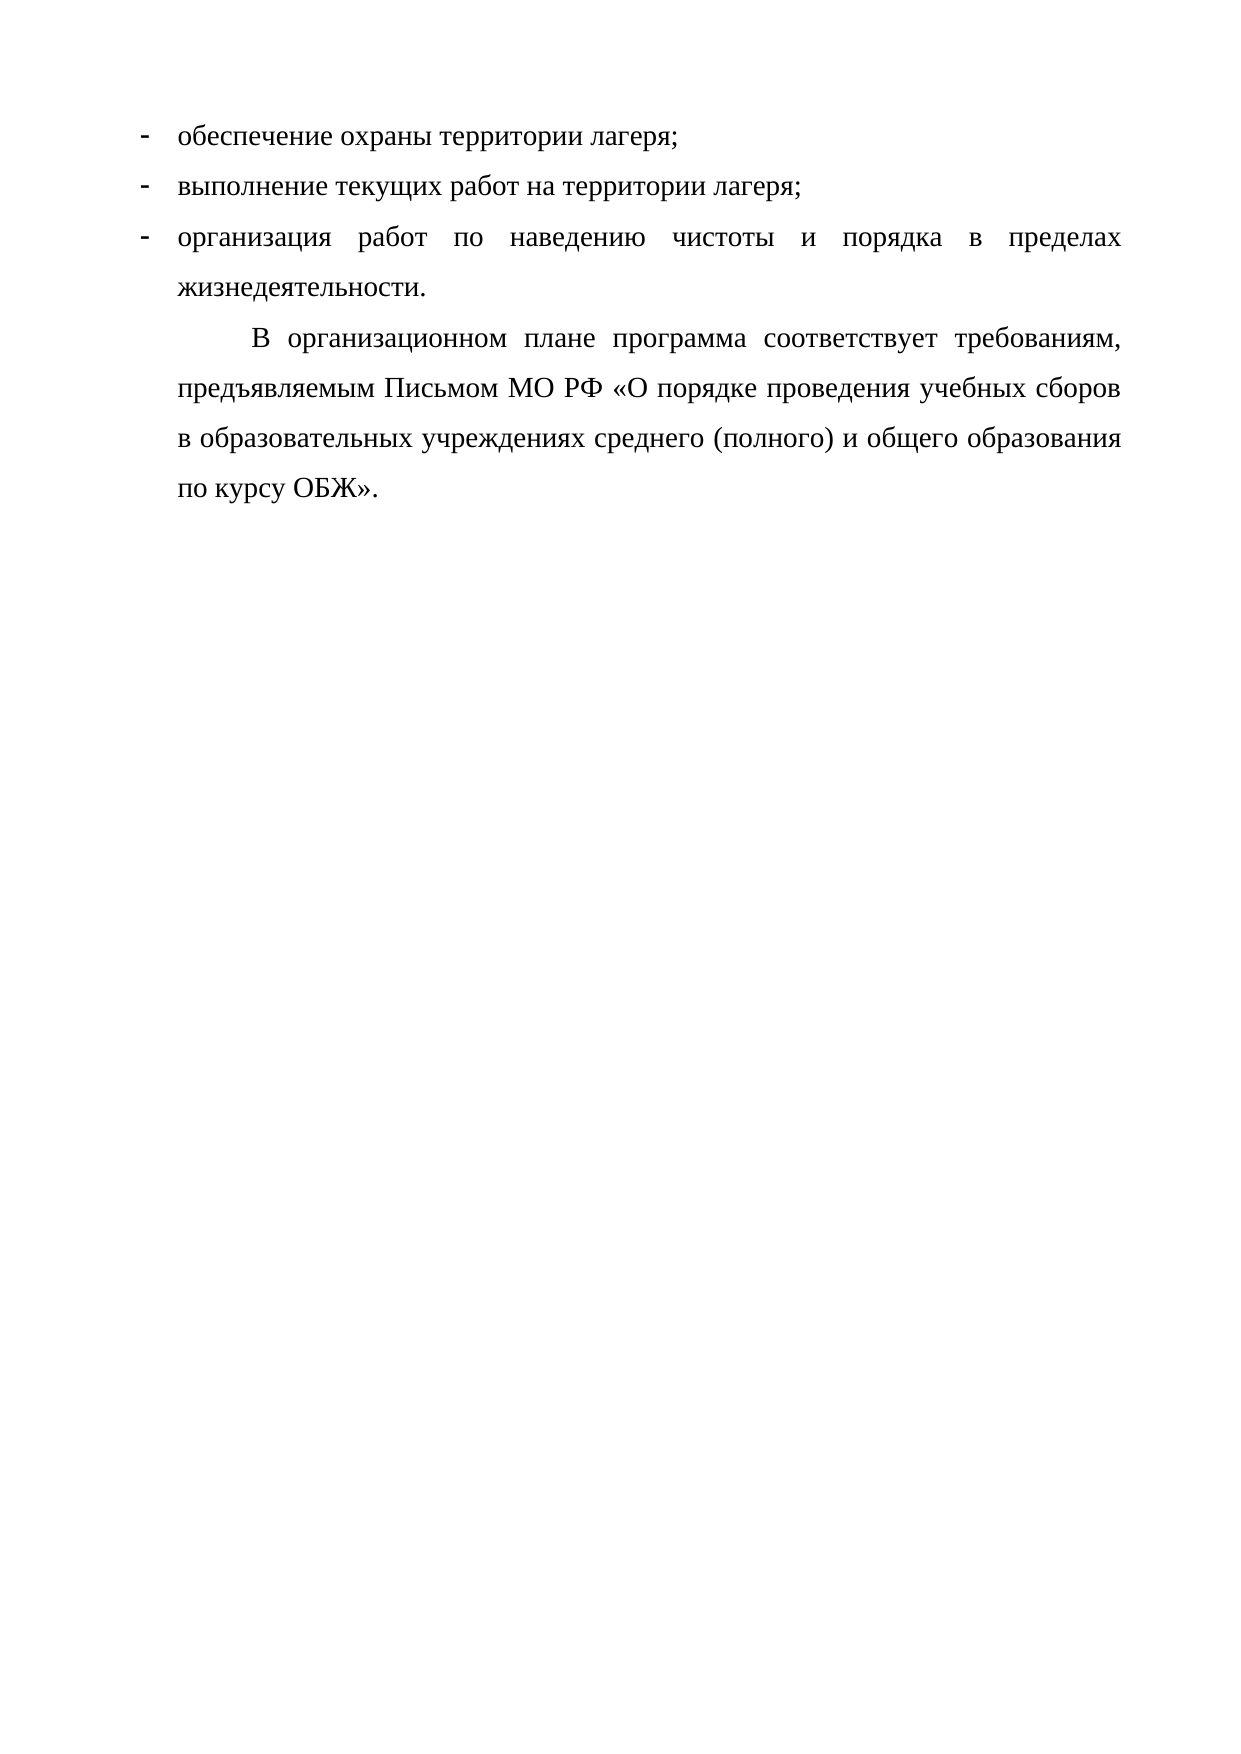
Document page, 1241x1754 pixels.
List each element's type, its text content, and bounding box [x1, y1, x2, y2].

list обеспечение охраны территории лагеря; [140, 118, 1122, 152]
text В организационном плане программа соответствует требованиям, предъявляемым Письмом МО РФ «О порядке проведения учебных сборов в образовательных учреждениях среднего (полного) и общего образования по курсу ОБЖ». [177, 320, 1122, 504]
list организация работ по наведению чистоты и порядка в пределах жизнедеятельности. [140, 219, 1122, 303]
list выполнение текущих работ на территории лагеря; [140, 168, 1122, 202]
